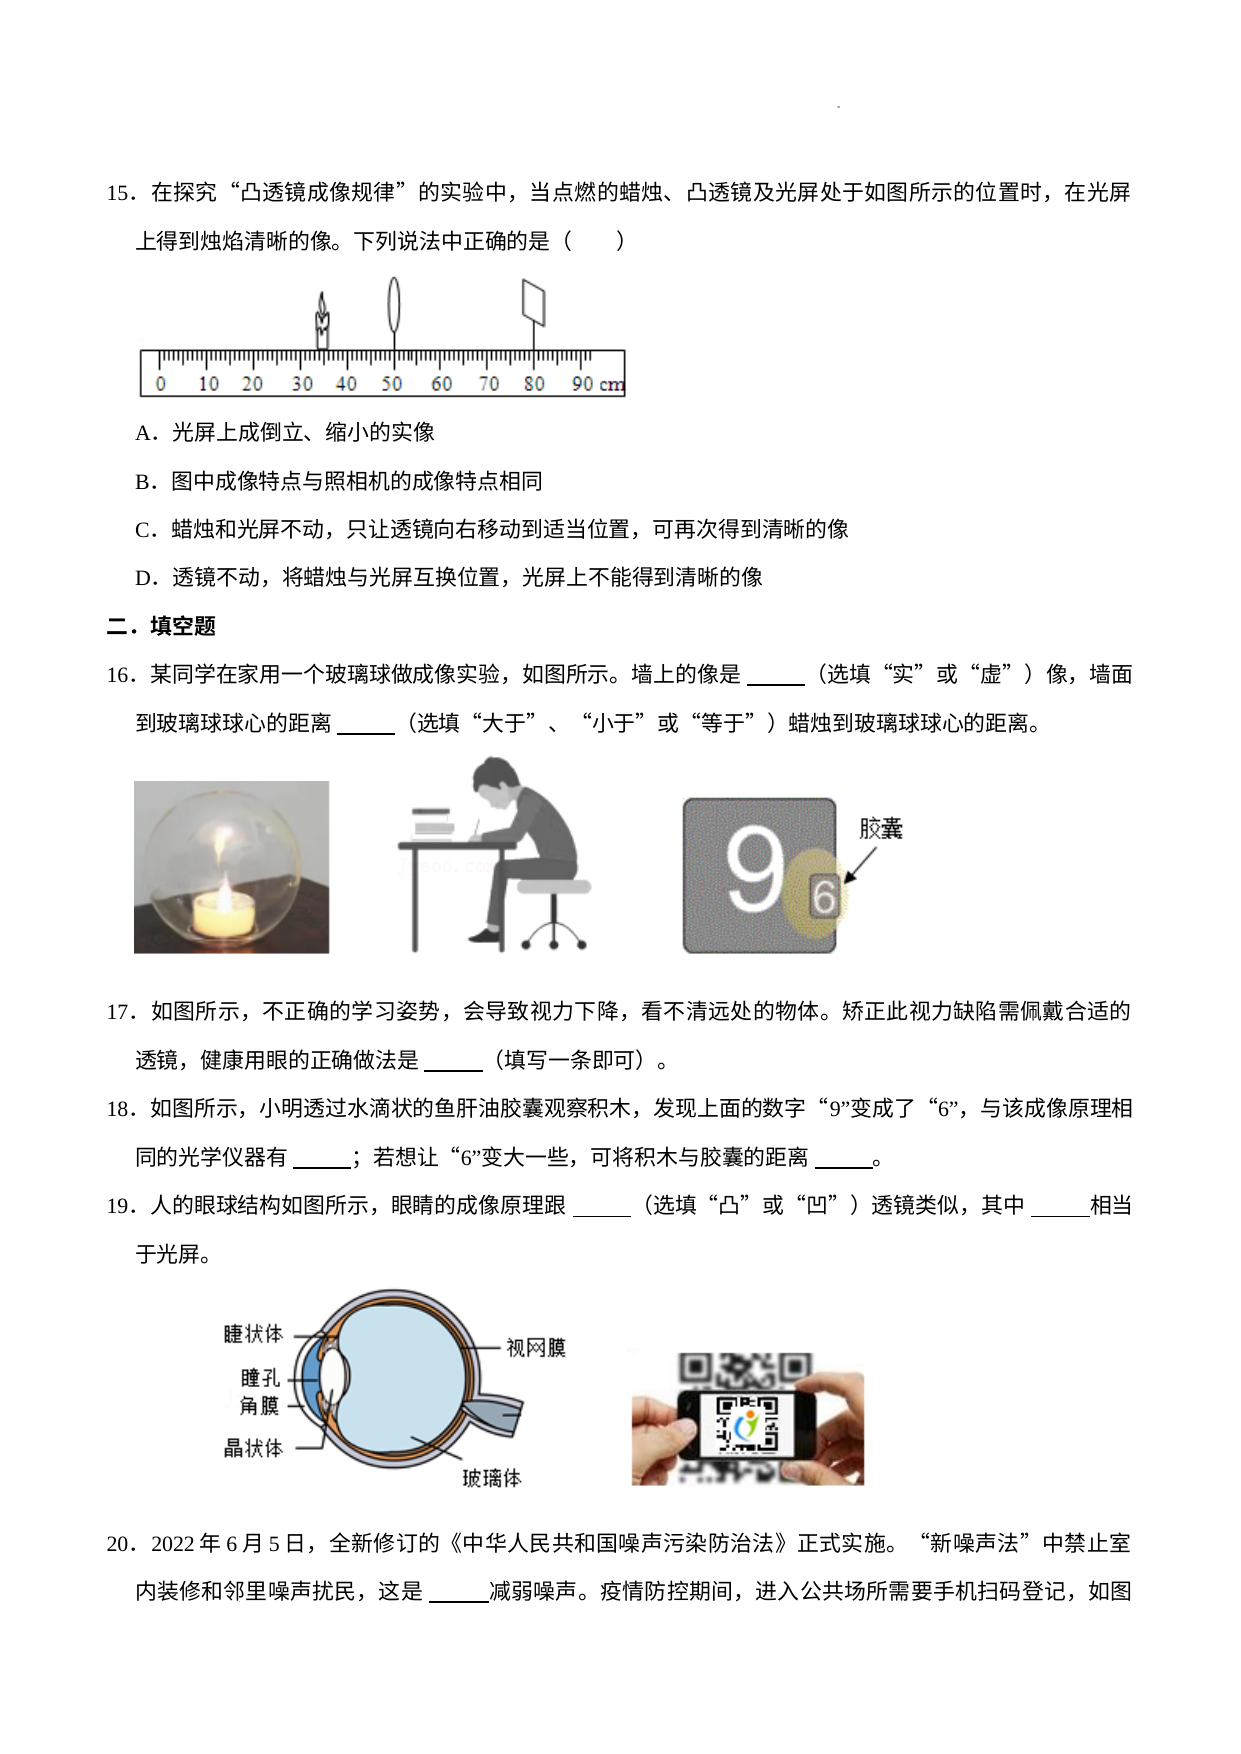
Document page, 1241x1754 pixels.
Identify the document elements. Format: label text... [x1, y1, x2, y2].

text A．光屏上成倒立、缩小的实像 [106, 415, 1134, 447]
text D．透镜不动，将蜡烛与光屏互换位置，光屏上不能得到清晰的像 [106, 560, 1134, 592]
picture [626, 1347, 866, 1489]
text 15．在探究“凸透镜成像规律”的实验中，当点燃的蜡烛、凸透镜及光屏处于如图所示的位置时，在光屏上得到烛焰清晰的像。下列说法中正确的是（ ） [106, 174, 1134, 256]
picture [680, 795, 904, 957]
picture [134, 781, 331, 957]
text 19．人的眼球结构如图所示，眼睛的成像原理跟 （选填“凸”或“凹”）透镜类似，其中 相当于光屏。 [106, 1188, 1134, 1269]
picture [222, 1285, 567, 1489]
text B．图中成像特点与照相机的成像特点相同 [106, 463, 1134, 496]
text 18．如图所示，小明透过水滴状的鱼肝油胶囊观察积木，发现上面的数字“9”变成了“6”，与该成像原理相同的光学仪器有 ；若想让“6”变大一些，可将积木与胶囊的距离 。 [106, 1091, 1134, 1172]
text 17．如图所示，不正确的学习姿势，会导致视力下降，看不清远处的物体。矫正此视力缺陷需佩戴合适的 透镜，健康用眼的正确做法是 （填写一条即可）。 [106, 994, 1134, 1075]
text 二．填空题 [106, 608, 1134, 641]
text C．蜡烛和光屏不动，只让透镜向右移动到适当位置，可再次得到清晰的像 [106, 512, 1134, 544]
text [106, 1525, 1134, 1606]
picture [395, 753, 593, 957]
text 16．某同学在家用一个玻璃球做成像实验，如图所示。墙上的像是 （选填“实”或“虚”）像，墙面到玻璃球球心的距离 （选填“大于”、“小于”或“等于”）蜡烛到玻璃球球心的距离。 [106, 657, 1134, 738]
picture [134, 271, 632, 402]
